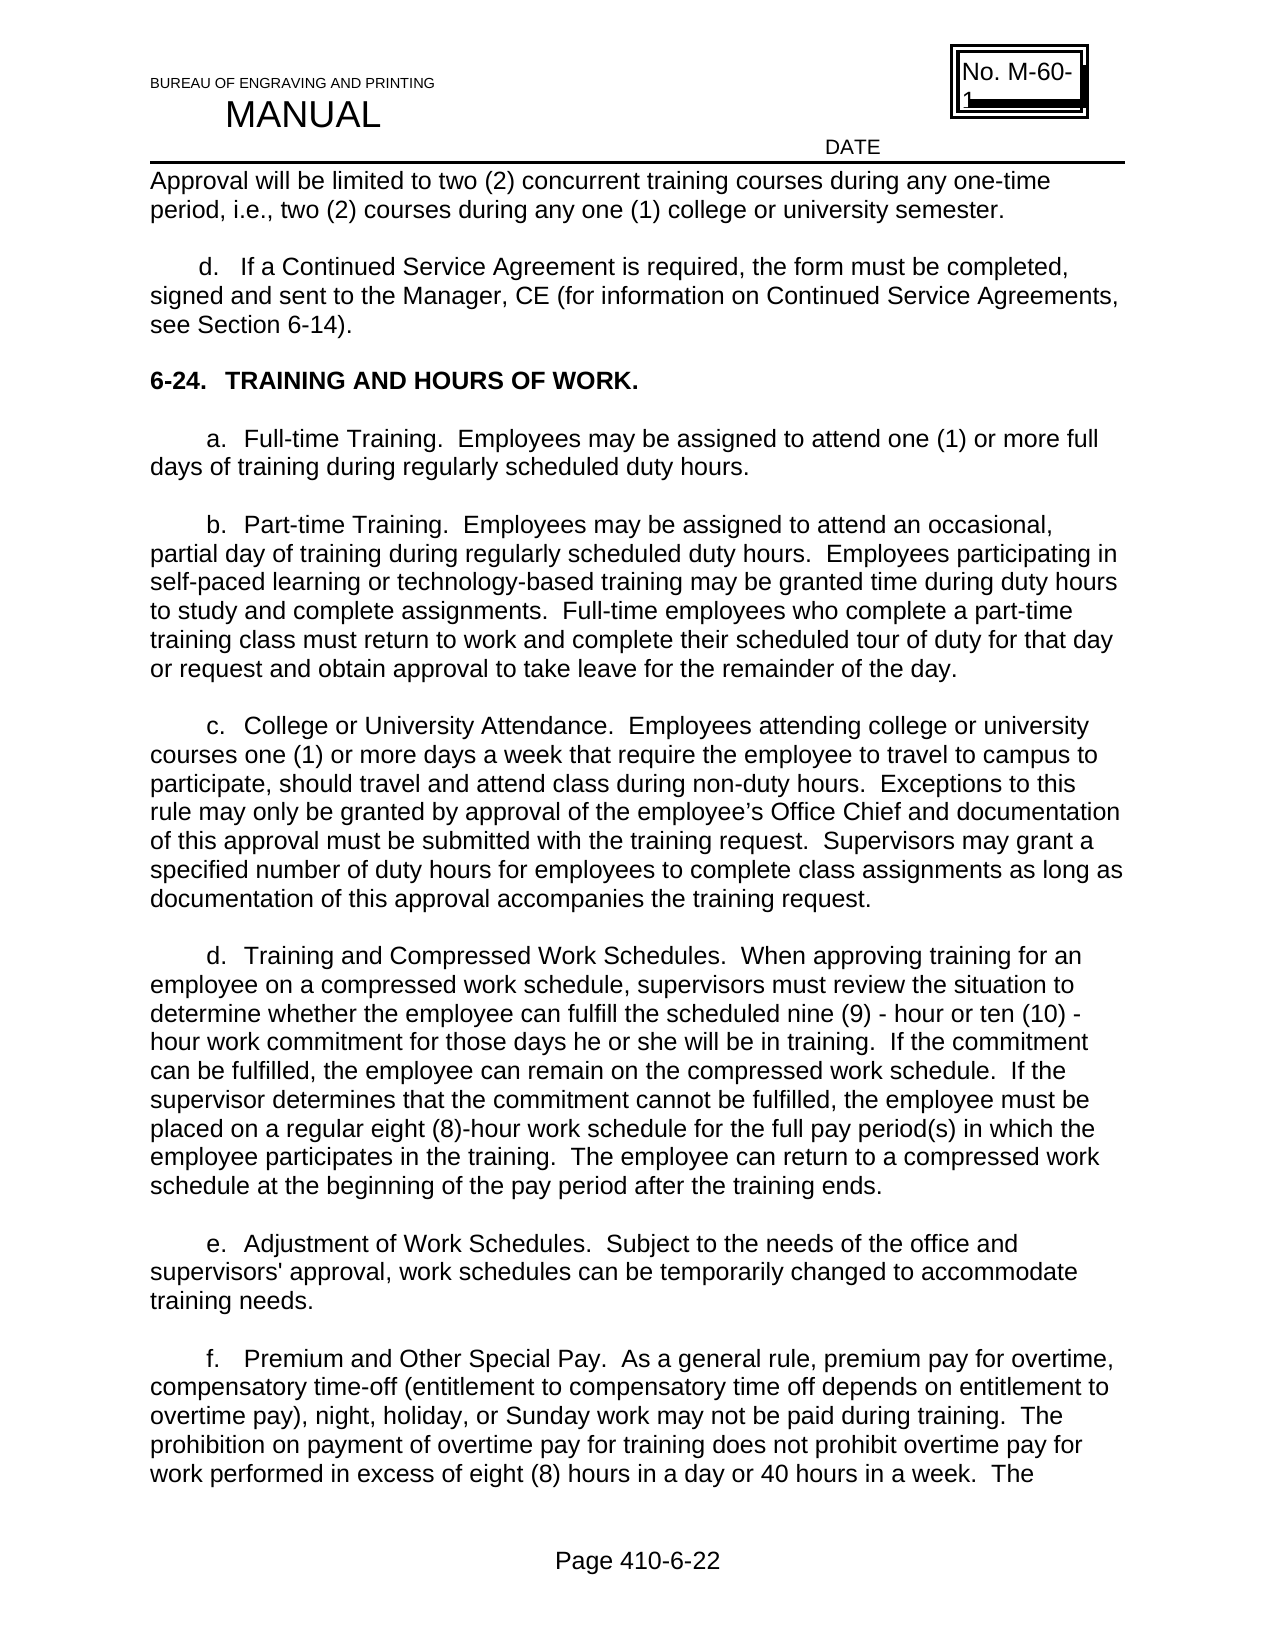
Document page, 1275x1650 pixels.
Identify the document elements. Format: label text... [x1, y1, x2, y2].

text Approval will be limited to two (2) concurrent training courses during any one-time period, i.e., two (2) courses during any one (1) college or university semester. [150, 166, 1125, 223]
text d. If a Continued Service Agreement is required, the form must be completed, signed and sent to the Manager, CE (for information on Continued Service Agreements, see Section 6-14). [150, 252, 1125, 338]
text e. Adjustment of Work Schedules. Subject to the needs of the office and supervisors' approval, work schedules can be temporarily changed to accommodate training needs. [150, 1229, 1125, 1315]
text a. Full-time Training. Employees may be assigned to attend one (1) or more full days of training during regularly scheduled duty hours. [150, 424, 1125, 481]
text 6-24. TRAINING AND HOURS OF WORK. [150, 366, 1125, 395]
text b. Part-time Training. Employees may be assigned to attend an occasional, partial day of training during regularly scheduled duty hours. Employees participating in self-paced learning or technology-based training may be granted time during duty hours to study and complete assignments. Full-time employees who complete a part-time training class must return to work and complete their scheduled tour of duty for that day or request and obtain approval to take leave for the remainder of the day. [150, 510, 1125, 682]
text c. College or University Attendance. Employees attending college or university courses one (1) or more days a week that require the employee to travel to campus to participate, should travel and attend class during non-duty hours. Exceptions to this rule may only be granted by approval of the employee’s Office Chief and documentation of this approval must be submitted with the training request. Supervisors may grant a specified number of duty hours for employees to complete class assignments as long as documentation of this approval accompanies the training request. [150, 711, 1125, 912]
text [150, 1344, 1125, 1487]
text d. Training and Compressed Work Schedules. When approving training for an employee on a compressed work schedule, supervisors must review the situation to determine whether the employee can fulfill the scheduled nine (9) - hour or ten (10) - hour work commitment for those days he or she will be in training. If the commitment can be fulfilled, the employee can remain on the compressed work schedule. If the supervisor determines that the commitment cannot be fulfilled, the employee must be placed on a regular eight (8)-hour work schedule for the full pay period(s) in which the employee participates in the training. The employee can return to a compressed work schedule at the beginning of the pay period after the training ends. [150, 941, 1125, 1200]
